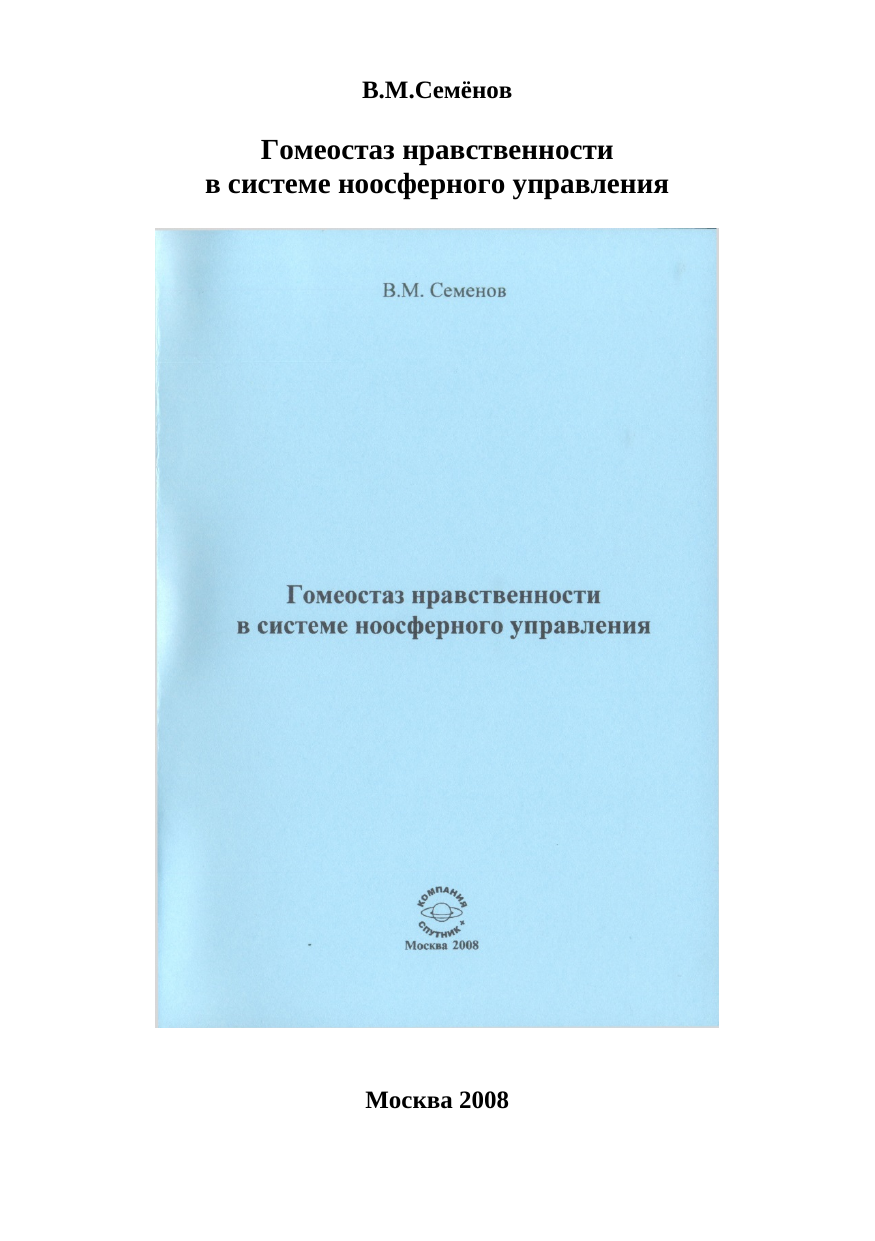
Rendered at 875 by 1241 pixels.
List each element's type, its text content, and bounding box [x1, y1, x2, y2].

text В.М.Семёнов [75, 75, 799, 104]
picture [155, 228, 719, 1028]
text в системе ноосферного управления [75, 166, 799, 199]
text Гомеостаз нравственности [75, 132, 799, 166]
text Москва 2008 [75, 1085, 799, 1114]
